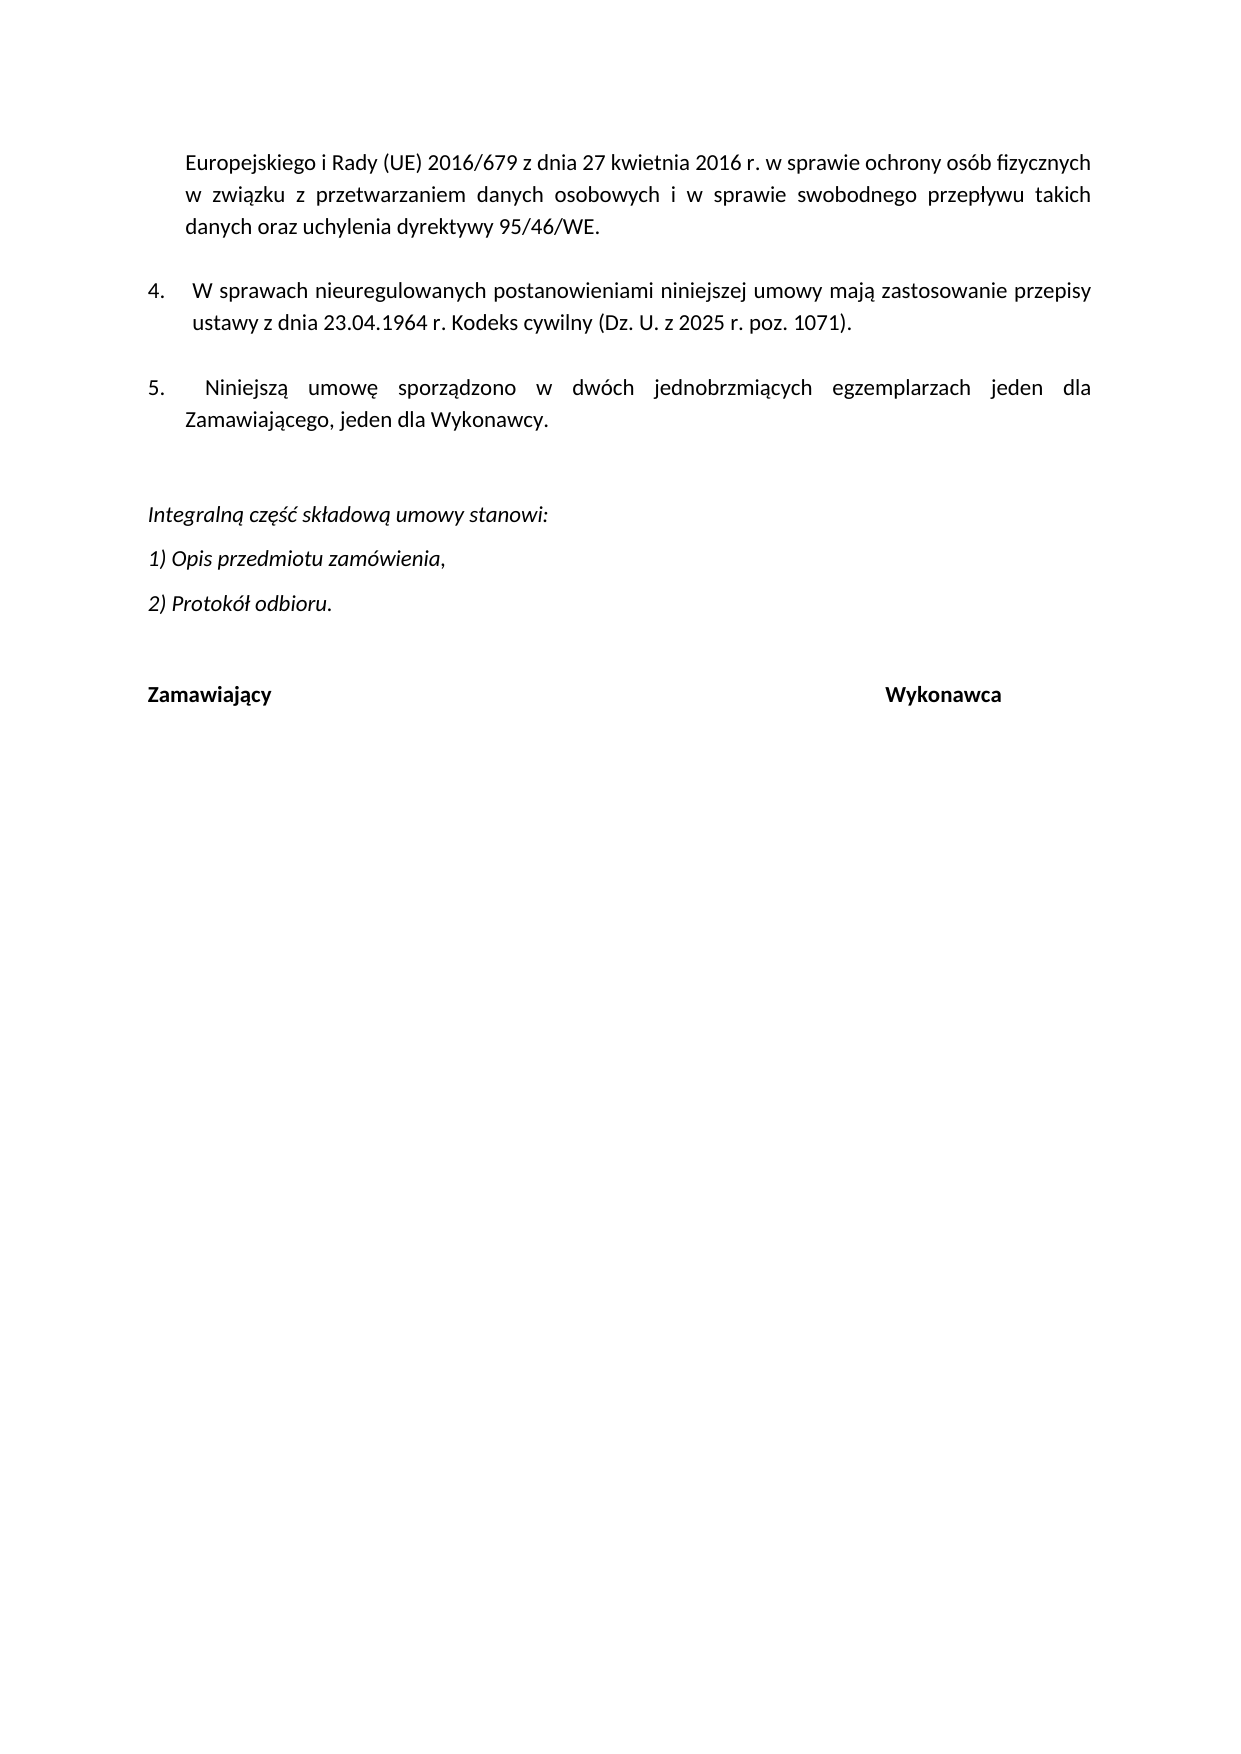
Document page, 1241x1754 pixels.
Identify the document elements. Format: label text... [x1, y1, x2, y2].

text Integralną część składową umowy stanowi: [148, 500, 1093, 528]
list Niniejszą umowę sporządzono w dwóch jednobrzmiących egzemplarzach jeden dla Zamawiającego, jeden dla Wykonawcy. [148, 373, 1093, 433]
text 1) Opis przedmiotu zamówienia, [148, 544, 1093, 572]
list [148, 148, 1093, 240]
text Zamawiający Wykonawca [148, 681, 1093, 709]
text 2) Protokół odbioru. [148, 589, 1093, 617]
list W sprawach nieuregulowanych postanowieniami niniejszej umowy mają zastosowanie przepisy ustawy z dnia 23.04.1964 r. Kodeks cywilny (Dz. U. z 2025 r. poz. 1071). [148, 276, 1093, 337]
